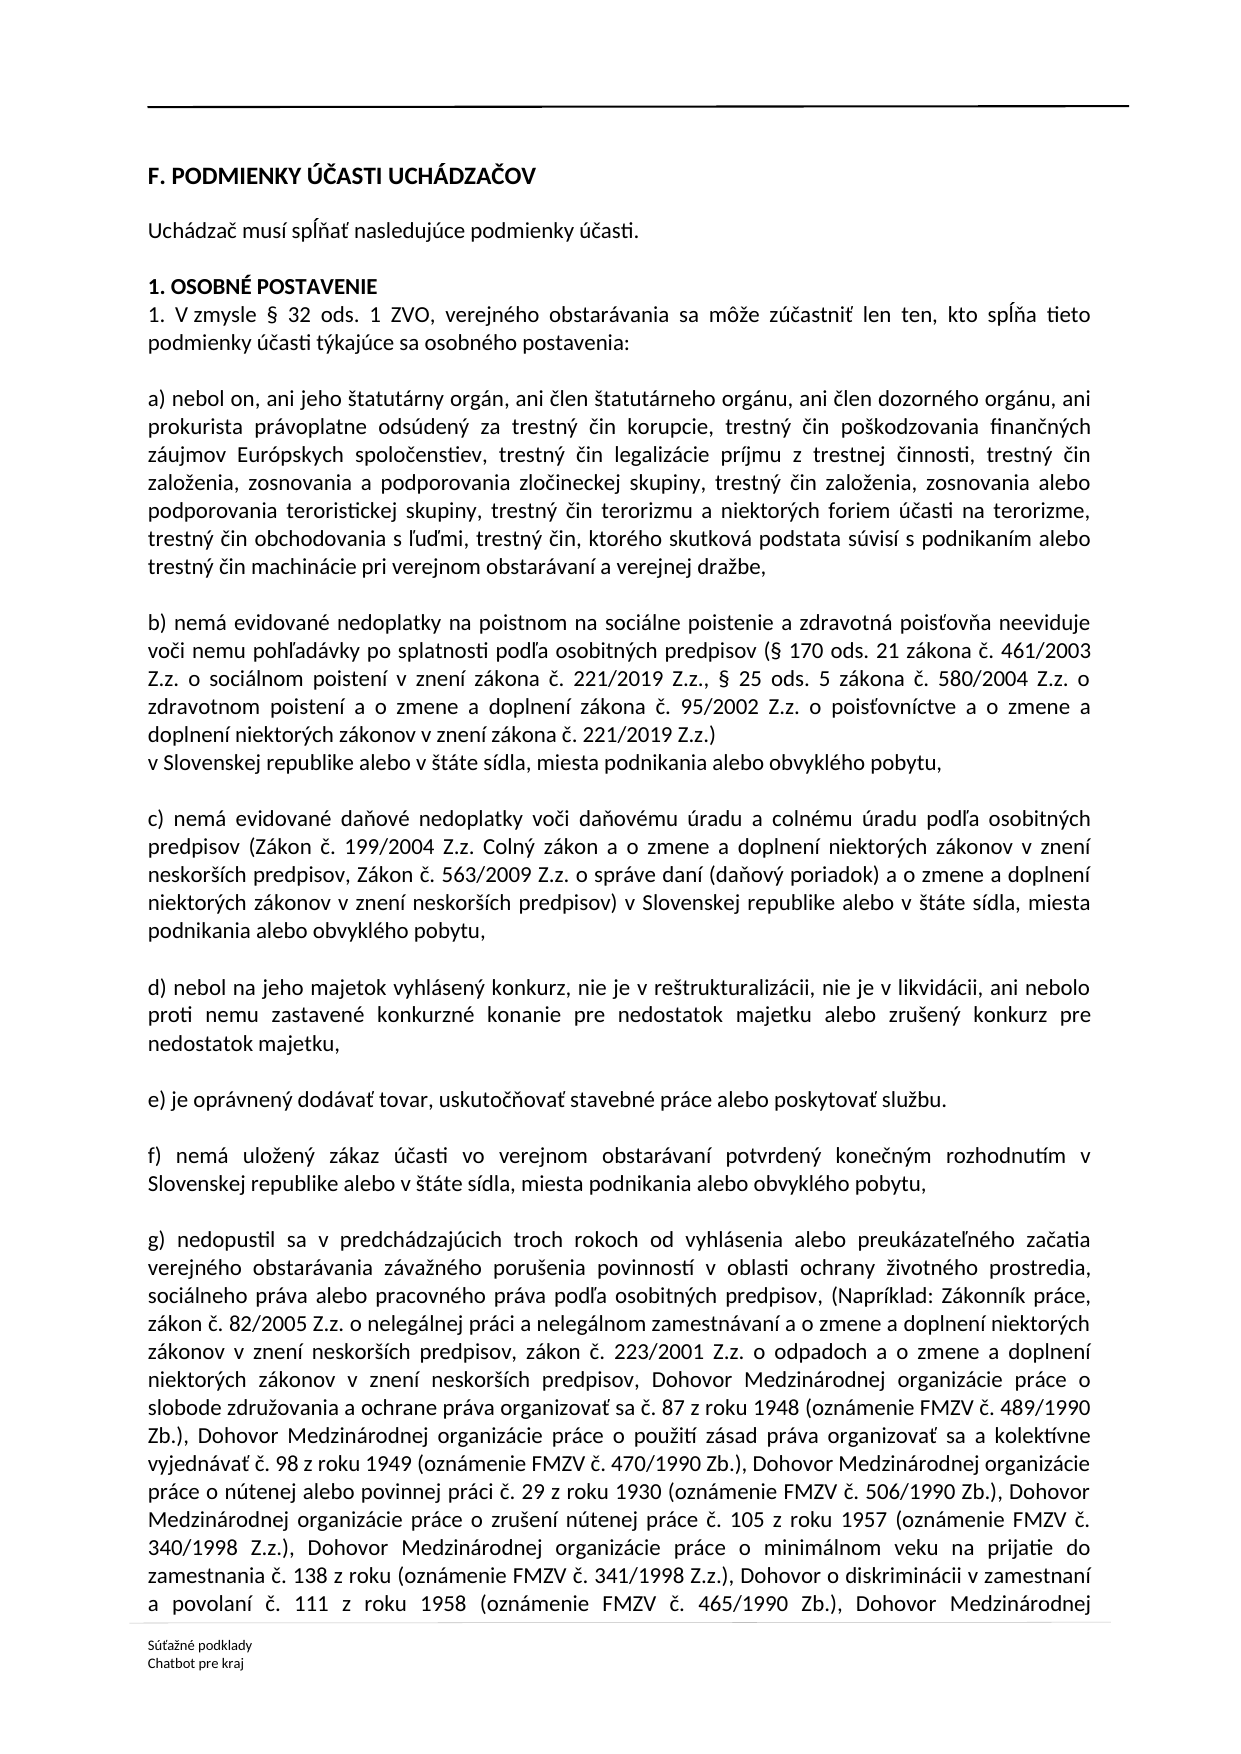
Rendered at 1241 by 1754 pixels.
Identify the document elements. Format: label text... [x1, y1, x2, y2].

text a) nebol on, ani jeho štatutárny orgán, ani člen štatutárneho orgánu, ani člen dozorného orgánu, ani prokurista právoplatne odsúdený za trestný čin korupcie, trestný čin poškodzovania finančných záujmov Európskych spoločenstiev, trestný čin legalizácie príjmu z trestnej činnosti, trestný čin založenia, zosnovania a podporovania zločineckej skupiny, trestný čin založenia, zosnovania alebo podporovania teroristickej skupiny, trestný čin terorizmu a niektorých foriem účasti na terorizme, trestný čin obchodovania s ľuďmi, trestný čin, ktorého skutková podstata súvisí s podnikaním alebo trestný čin machinácie pri verejnom obstarávaní a verejnej dražbe, [148, 384, 1092, 580]
text f) nemá uložený zákaz účasti vo verejnom obstarávaní potvrdený konečným rozhodnutím v Slovenskej republike alebo v štáte sídla, miesta podnikania alebo obvyklého pobytu, [148, 1141, 1092, 1197]
text 1. OSOBNÉ POSTAVENIE [148, 272, 1092, 300]
text d) nebol na jeho majetok vyhlásený konkurz, nie je v reštrukturalizácii, nie je v likvidácii, ani nebolo proti nemu zastavené konkurzné konanie pre nedostatok majetku alebo zrušený konkurz pre nedostatok majetku, [148, 973, 1092, 1057]
text Uchádzač musí spĺňať nasledujúce podmienky účasti. [148, 216, 1092, 244]
text F. PODMIENKY ÚČASTI UCHÁDZAČOV [148, 160, 1092, 191]
text b) nemá evidované nedoplatky na poistnom na sociálne poistenie a zdravotná poisťovňa neeviduje voči nemu pohľadávky po splatnosti podľa osobitných predpisov (§ 170 ods. 21 zákona č. 461/2003 Z.z. o sociálnom poistení v znení zákona č. 221/2019 Z.z., § 25 ods. 5 zákona č. 580/2004 Z.z. o zdravotnom poistení a o zmene a doplnení zákona č. 95/2002 Z.z. o poisťovníctve a o zmene a doplnení niektorých zákonov v znení zákona č. 221/2019 Z.z.) [148, 608, 1092, 748]
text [148, 1225, 1092, 1617]
text 1. V zmysle § 32 ods. 1 ZVO, verejného obstarávania sa môže zúčastniť len ten, kto spĺňa tieto podmienky účasti týkajúce sa osobného postavenia: [148, 300, 1092, 356]
text c) nemá evidované daňové nedoplatky voči daňovému úradu a colnému úradu podľa osobitných predpisov (Zákon č. 199/2004 Z.z. Colný zákon a o zmene a doplnení niektorých zákonov v znení neskorších predpisov, Zákon č. 563/2009 Z.z. o správe daní (daňový poriadok) a o zmene a doplnení niektorých zákonov v znení neskorších predpisov) v Slovenskej republike alebo v štáte sídla, miesta podnikania alebo obvyklého pobytu, [148, 804, 1092, 944]
text v Slovenskej republike alebo v štáte sídla, miesta podnikania alebo obvyklého pobytu, [148, 748, 1092, 776]
text e) je oprávnený dodávať tovar, uskutočňovať stavebné práce alebo poskytovať službu. [148, 1085, 1092, 1113]
